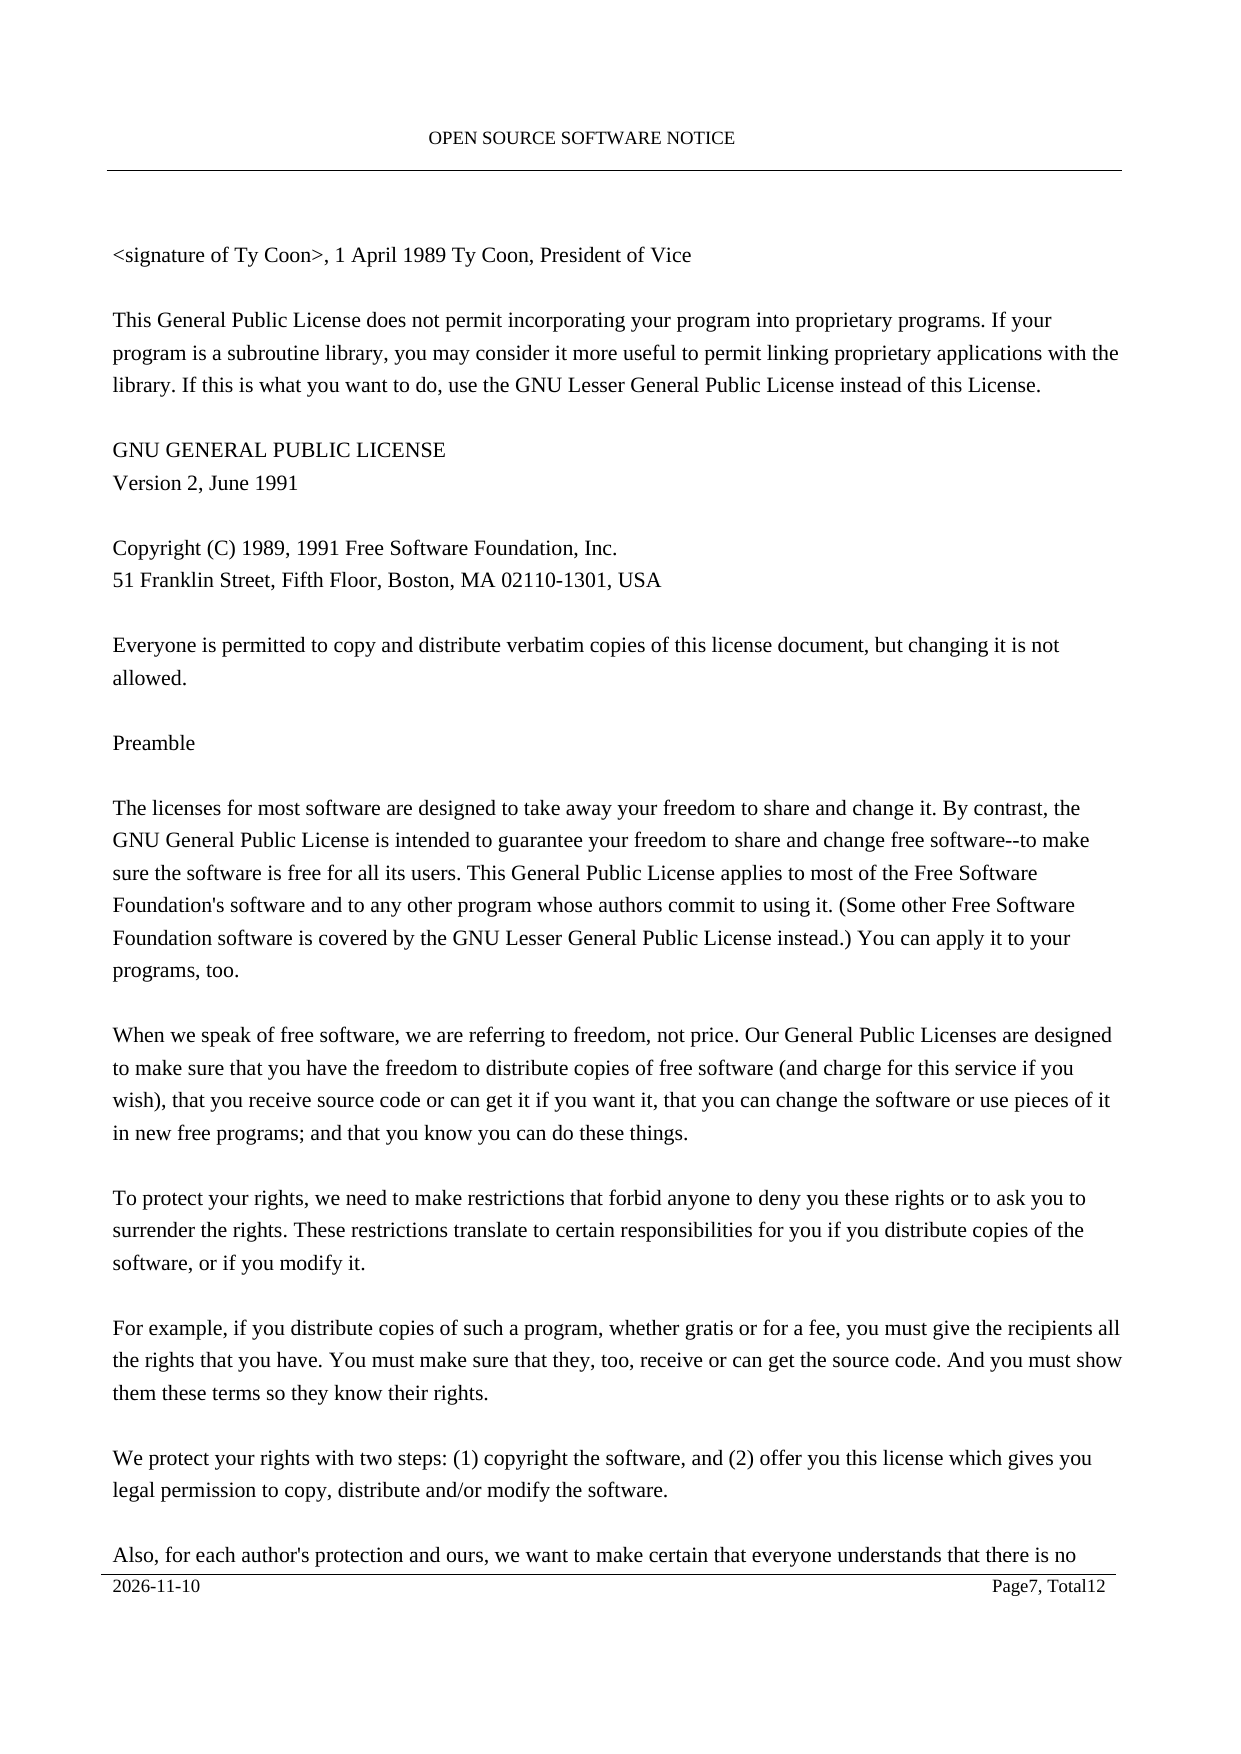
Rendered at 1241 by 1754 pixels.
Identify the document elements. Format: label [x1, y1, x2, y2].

text [112, 206, 1128, 1571]
